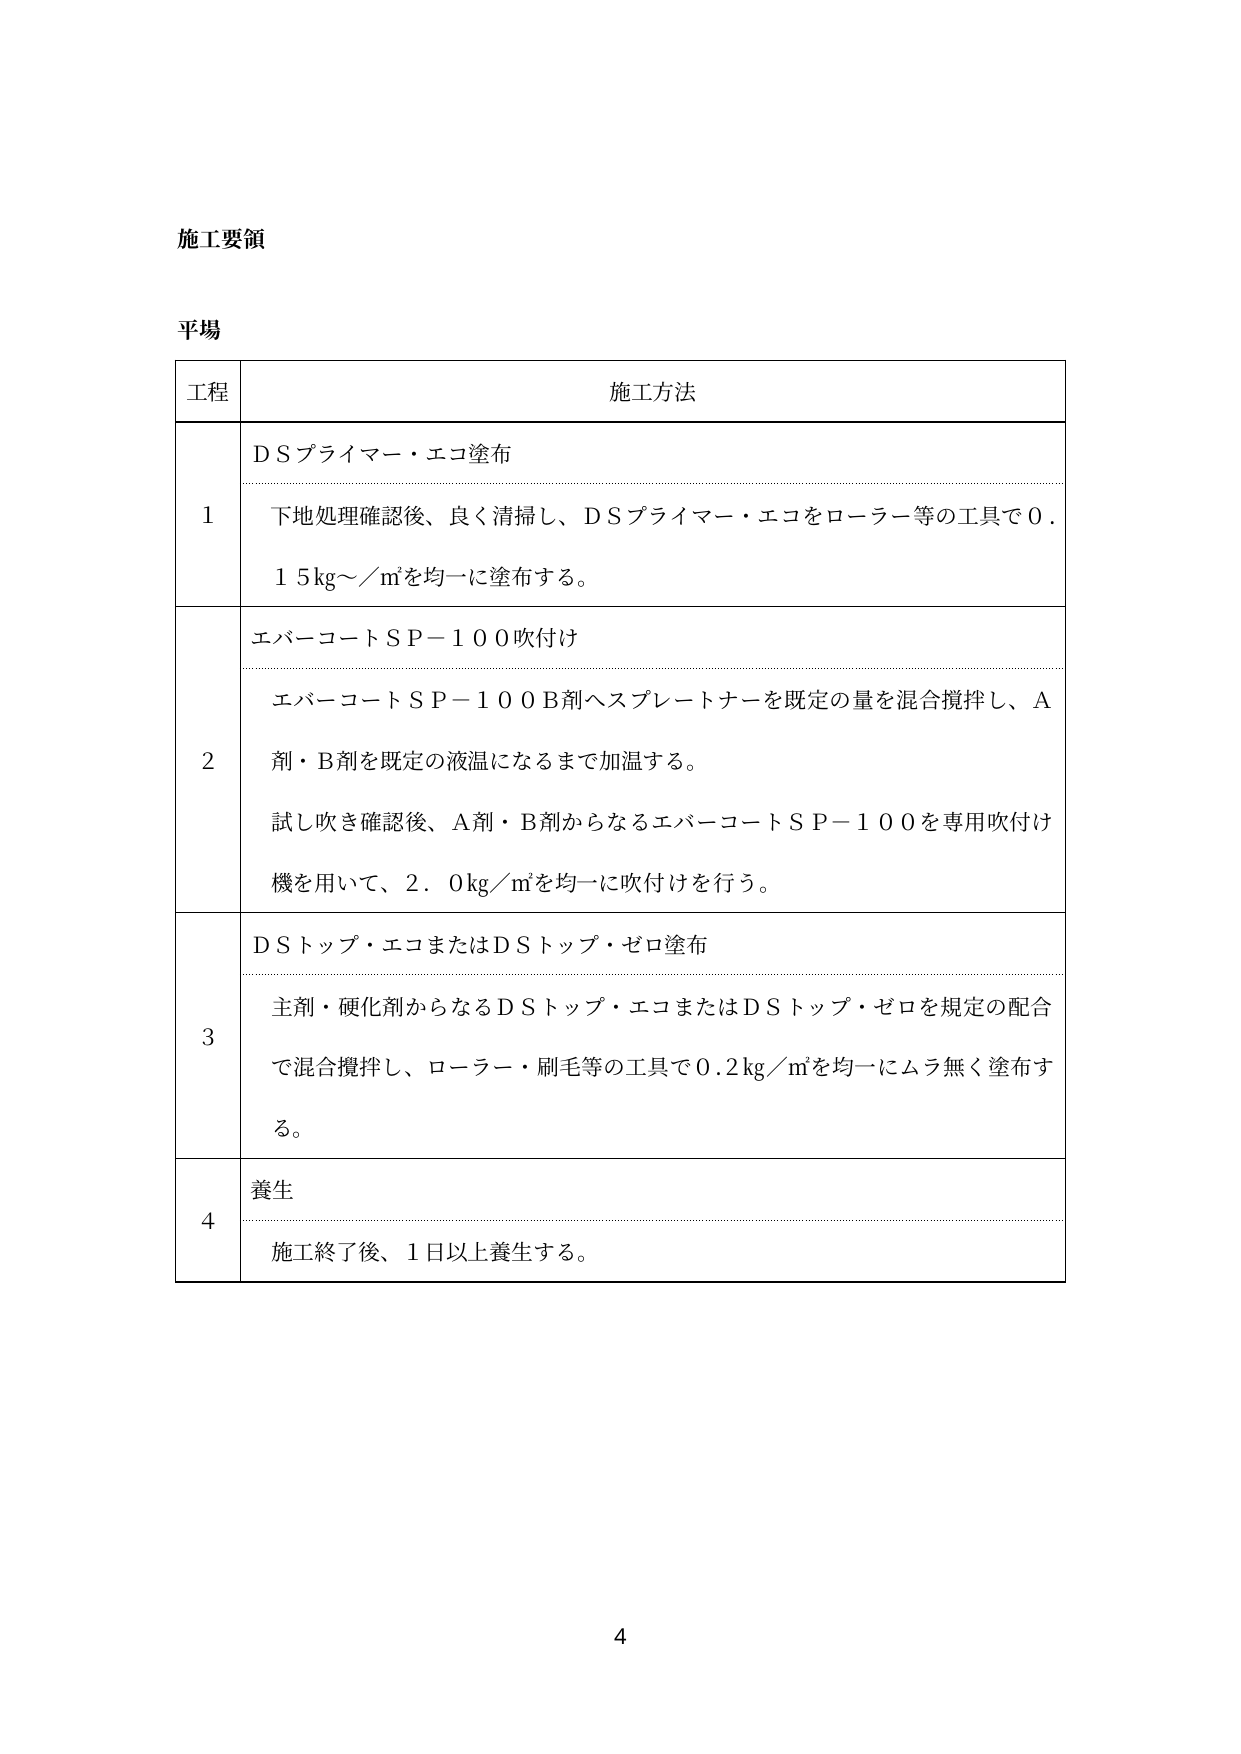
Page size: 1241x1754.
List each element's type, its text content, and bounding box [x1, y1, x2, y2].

text 施工要領 [177, 207, 1063, 268]
table_cell 主剤・硬化剤からなるＤＳトップ・エコまたはＤＳトップ・ゼロを規定の配合で混合攪拌し、ローラー・刷毛等の工具で０.２㎏／㎡を均一にムラ無く塗布する。 [241, 974, 1065, 1158]
table_cell ＤＳプライマー・エコ塗布 [241, 423, 1065, 483]
table_header 工程 [176, 361, 240, 421]
table_cell エバーコートＳＰ－１００吹付け [241, 607, 1065, 668]
table_cell １ [176, 423, 240, 606]
text 平場 [177, 299, 1063, 359]
table_cell ＤＳトップ・エコまたはＤＳトップ・ゼロ塗布 [241, 913, 1065, 974]
table_cell 下地処理確認後、良く清掃し、ＤＳプライマー・エコをローラー等の工具で０.１５㎏～／㎡を均一に塗布する。 [241, 483, 1065, 606]
table_cell エバーコートＳＰ－１００Ｂ剤へスプレートナーを既定の量を混合撹拌し、Ａ剤・Ｂ剤を既定の液温になるまで加温する。 試し吹き確認後、Ａ剤・Ｂ剤からなるエバーコートＳＰ－１００を専用吹付け機を用いて、２．０㎏／㎡を均一に吹付けを行う。 [241, 668, 1065, 912]
table_cell 施工終了後、１日以上養生する。 [241, 1220, 1065, 1281]
table_cell ２ [176, 607, 240, 912]
table_cell ４ [176, 1159, 240, 1281]
table_cell ３ [176, 913, 240, 1158]
table_header 施工方法 [241, 361, 1065, 421]
table_cell 養生 [241, 1159, 1065, 1219]
